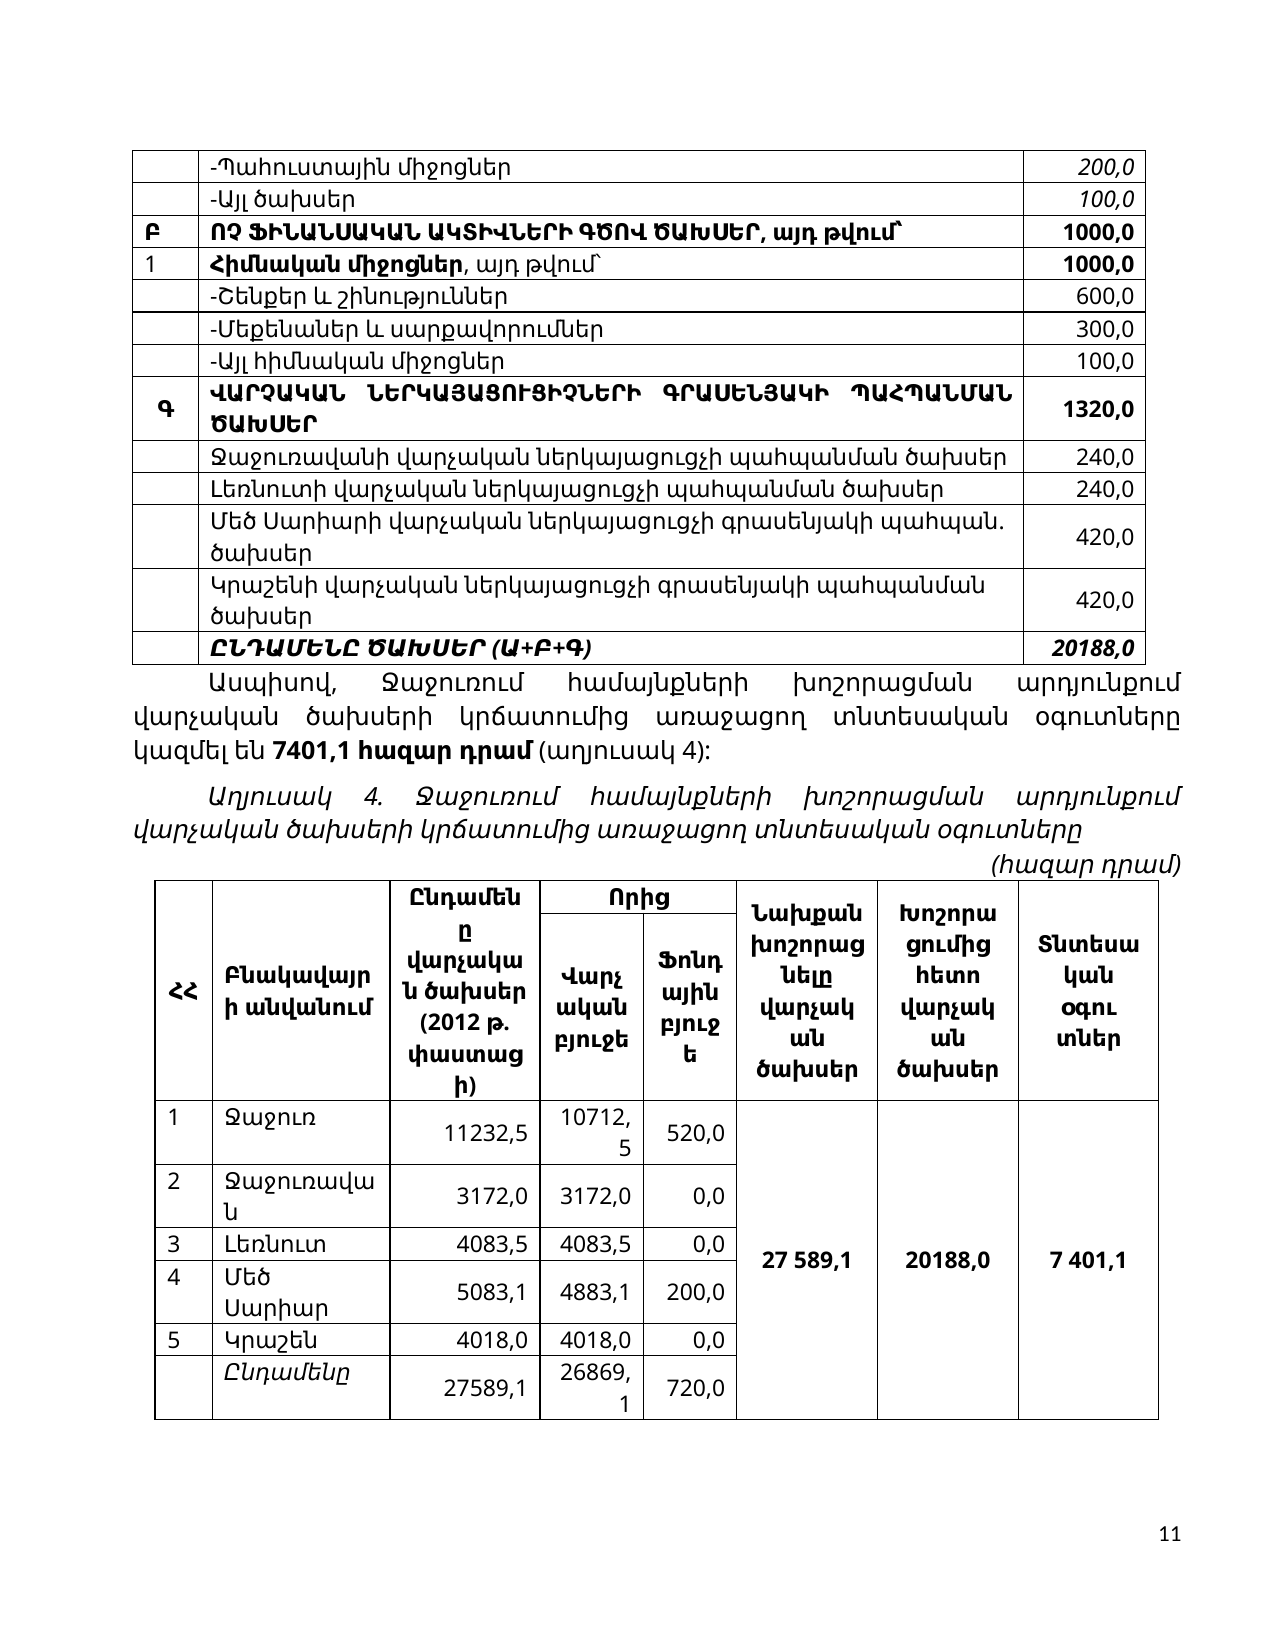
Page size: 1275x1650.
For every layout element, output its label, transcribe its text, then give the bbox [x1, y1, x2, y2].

table_cell -Շենքեր և շինություններ [199, 280, 1023, 311]
table_cell 4 [156, 1261, 212, 1323]
table_cell 200,0 [1024, 151, 1145, 182]
table_cell Կրաշեն [213, 1324, 389, 1355]
table_cell 3172,0 [391, 1165, 539, 1227]
table_cell 420,0 [1024, 569, 1145, 631]
table_cell 4018,0 [541, 1324, 643, 1355]
table_cell Վարչական բյուջե [541, 914, 643, 1100]
table_header Ընդամենը վարչական ծախսեր (2012 թ. փաստացի) [391, 881, 539, 1100]
table_cell 11232,5 [391, 1101, 539, 1164]
table_cell 2 [156, 1165, 212, 1227]
table_cell 300,0 [1024, 313, 1145, 344]
table_cell 20188,0 [878, 1101, 1018, 1419]
table_cell 720,0 [644, 1356, 736, 1419]
table_cell Ջաջուռավան [213, 1165, 389, 1227]
table_cell 27589,1 [391, 1356, 539, 1419]
table_cell [133, 345, 198, 376]
table_cell 240,0 [1024, 441, 1145, 472]
text (հազար դրամ) [133, 846, 1181, 880]
table_cell [133, 473, 198, 504]
table_cell 520,0 [644, 1101, 736, 1164]
table_cell -Մեքենաներ և սարքավորումներ [199, 313, 1023, 344]
table_cell ՎԱՐՉԱԿԱՆ ՆԵՐԿԱՅԱՑՈՒՑԻՉՆԵՐԻ ԳՐԱՍԵՆՅԱԿԻ ՊԱՀՊԱՆՄԱՆ ԾԱԽՍԵՐ [199, 377, 1023, 439]
table_cell [133, 569, 198, 631]
table_cell 4083,5 [391, 1228, 539, 1259]
table_cell 26869,1 [541, 1356, 643, 1419]
table_cell Մեծ Սարիար [213, 1261, 389, 1323]
table_header Որից [541, 881, 736, 913]
table_cell ԸՆԴԱՄԵՆԸ ԾԱԽՍԵՐ (Ա+Բ+Գ) [199, 632, 1023, 663]
table_cell 1 [156, 1101, 212, 1164]
table_cell [133, 441, 198, 472]
table_cell Հիմնական միջոցներ, այդ թվում՝ [199, 248, 1023, 279]
table_cell Լեռնուտի վարչական ներկայացուցչի պահպանման ծախսեր [199, 473, 1023, 504]
table_cell 7 401,1 [1019, 1101, 1158, 1419]
table_cell 1000,0 [1024, 248, 1145, 279]
table_cell 5083,1 [391, 1261, 539, 1323]
table_cell [133, 505, 198, 568]
table_cell 20188,0 [1024, 632, 1145, 663]
table_cell [133, 313, 198, 344]
table_header Խոշորա ցումից հետո վարչական ծախսեր [878, 881, 1018, 1100]
table_cell [133, 151, 198, 182]
table_cell [133, 632, 198, 663]
table_header Տնտեսա կան օգուտներ [1019, 881, 1158, 1100]
table_cell [156, 1356, 212, 1419]
table_cell -Պահուստային միջոցներ [199, 151, 1023, 182]
table_cell Մեծ Սարիարի վարչական ներկայացուցչի գրասենյակի պահպան. ծախսեր [199, 505, 1023, 568]
table_cell Ջաջուռավանի վարչական ներկայացուցչի պահպանման ծախսեր [199, 441, 1023, 472]
table_cell Գ [133, 377, 198, 439]
table_cell Բ [133, 216, 198, 247]
table_cell Ընդամենը [213, 1356, 389, 1419]
table_cell 0,0 [644, 1165, 736, 1227]
table_cell 100,0 [1024, 345, 1145, 376]
table_cell 0,0 [644, 1324, 736, 1355]
table_cell -Այլ հիմնական միջոցներ [199, 345, 1023, 376]
table_cell [133, 183, 198, 214]
table_cell [133, 280, 198, 311]
table_cell 27 589,1 [737, 1101, 877, 1419]
table_cell 4018,0 [391, 1324, 539, 1355]
table_header Բնակավայրի անվանում [213, 881, 389, 1100]
table_cell Ֆոնդային բյուջե [644, 914, 736, 1100]
table_cell 600,0 [1024, 280, 1145, 311]
table_cell 10712,5 [541, 1101, 643, 1164]
table_cell Ջաջուռ [213, 1101, 389, 1164]
table_header Նախքան խոշորաց նելը վարչական ծախսեր [737, 881, 877, 1100]
text Ասպիսով, Ջաջուռում համայնքների խոշորացման արդյունքում վարչական ծախսերի կրճատումից առաջացող տնտեսական օգուտները կազմել են 7401,1 հազար դրամ (աղյուսակ 4): [133, 664, 1181, 767]
table_cell ՈՉ ՖԻՆԱՆՍԱԿԱՆ ԱԿՏԻՎՆԵՐԻ ԳԾՈՎ ԾԱԽՍԵՐ, այդ թվում՝ [199, 216, 1023, 247]
table_cell 100,0 [1024, 183, 1145, 214]
table_cell 1000,0 [1024, 216, 1145, 247]
table_cell Կրաշենի վարչական ներկայացուցչի գրասենյակի պահպանման ծախսեր [199, 569, 1023, 631]
table_cell 4083,5 [541, 1228, 643, 1259]
table_cell 420,0 [1024, 505, 1145, 568]
table_cell 5 [156, 1324, 212, 1355]
table_cell 4883,1 [541, 1261, 643, 1323]
table_cell -Այլ ծախսեր [199, 183, 1023, 214]
table_cell 1 [133, 248, 198, 279]
table_cell 1320,0 [1024, 377, 1145, 439]
table_cell 3172,0 [541, 1165, 643, 1227]
table_cell Լեռնուտ [213, 1228, 389, 1259]
table_cell 200,0 [644, 1261, 736, 1323]
text Աղյուսակ 4. Ջաջուռում համայնքների խոշորացման արդյունքում վարչական ծախսերի կրճատումից առաջացող տնտեսական օգուտները [133, 778, 1181, 846]
table_cell 3 [156, 1228, 212, 1259]
table_header ՀՀ [156, 881, 212, 1100]
table_cell 240,0 [1024, 473, 1145, 504]
table_cell 0,0 [644, 1228, 736, 1259]
